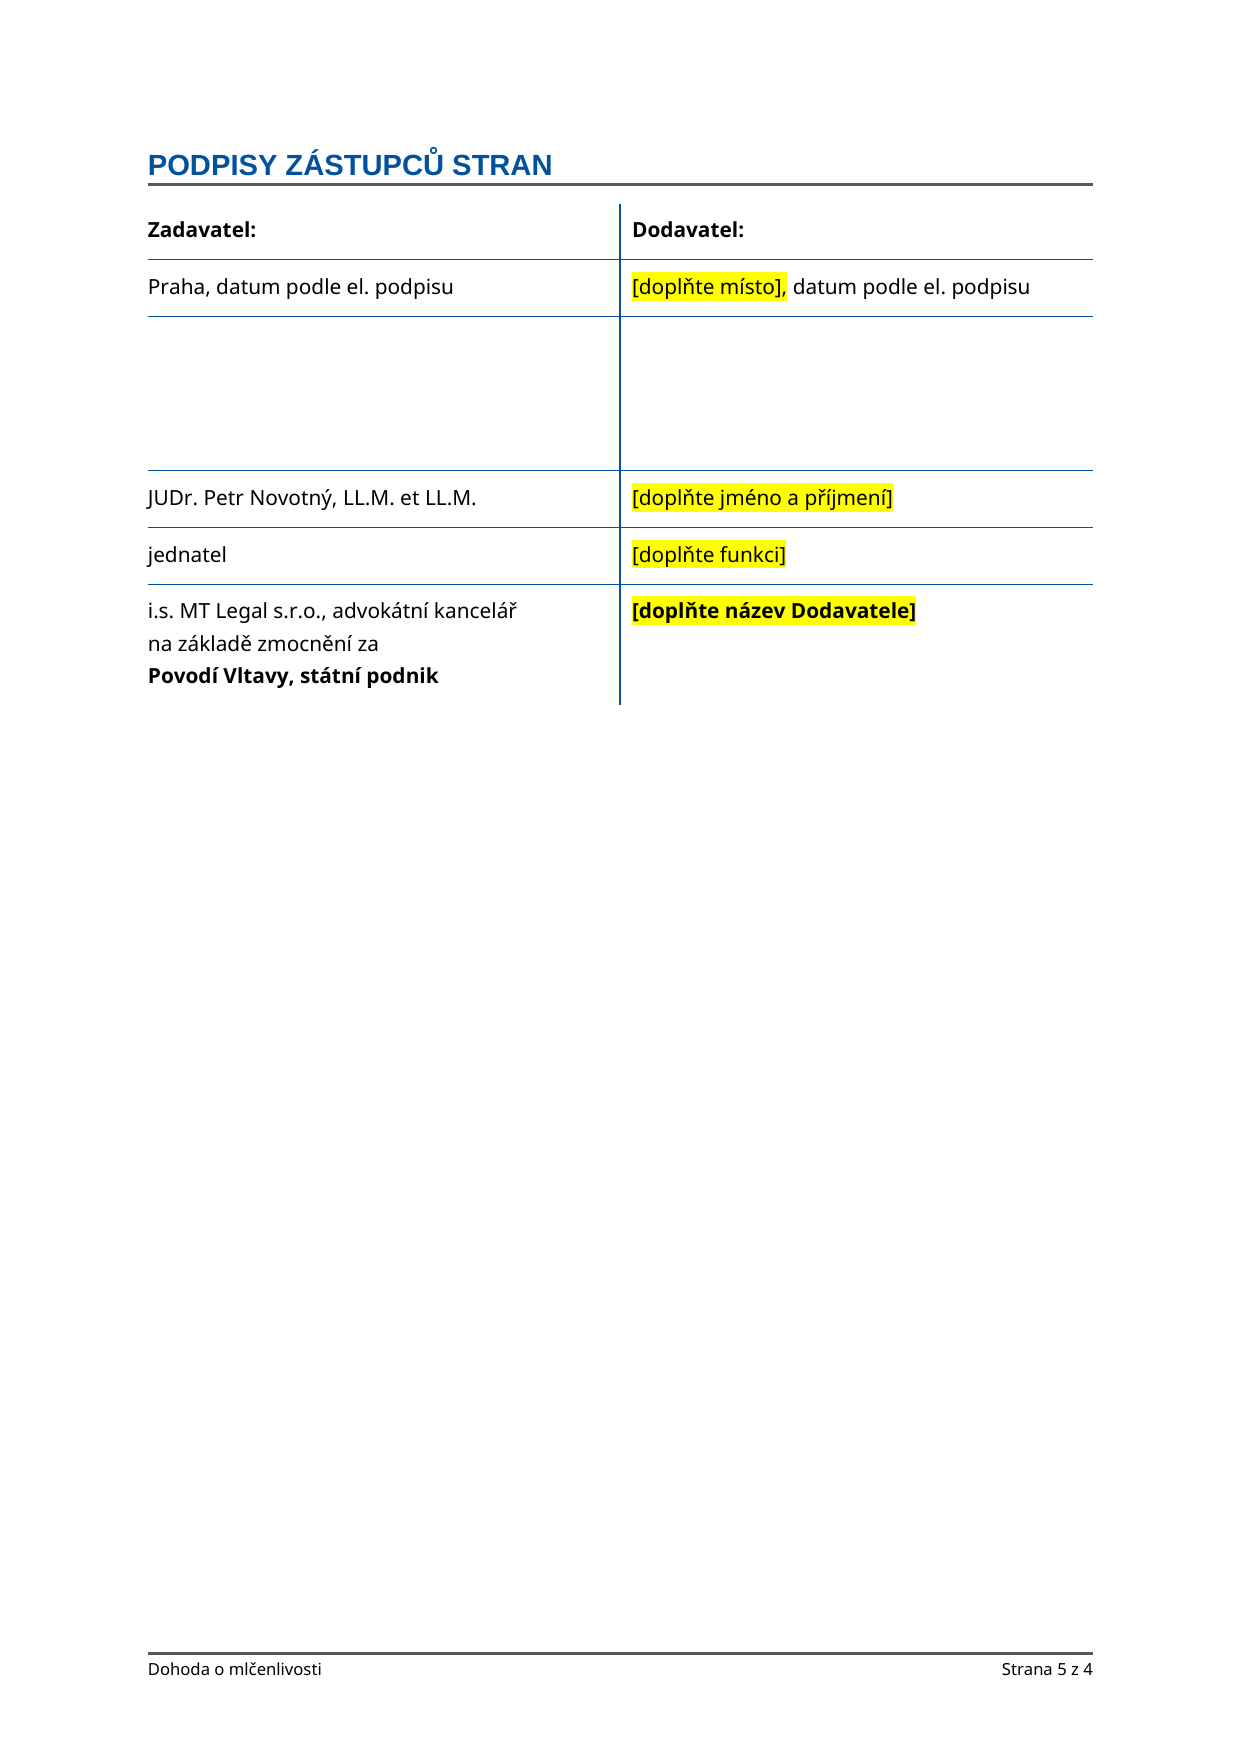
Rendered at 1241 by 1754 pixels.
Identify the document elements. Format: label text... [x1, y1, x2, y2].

table_cell [doplňte jméno a příjmení] [621, 471, 1092, 527]
table_cell [doplňte název Dodavatele] [621, 585, 1092, 705]
table_cell i.s. MT Legal s.r.o., advokátní kancelář na základě zmocnění za Povodí Vltavy, státní podnik [148, 585, 619, 705]
table_header Zadavatel: [148, 204, 619, 259]
table_cell [doplňte funkci] [621, 528, 1092, 583]
table_cell Praha, datum podle el. podpisu [148, 260, 619, 316]
table_header Dodavatel: [621, 204, 1092, 259]
text Podpisy zástupců Stran [148, 148, 1093, 183]
table_cell [621, 317, 1092, 470]
table_cell JUDr. Petr Novotný, LL.M. et LL.M. [148, 471, 619, 527]
table_cell [doplňte místo], datum podle el. podpisu [621, 260, 1092, 316]
table_cell [148, 317, 619, 470]
table_cell jednatel [148, 528, 619, 583]
